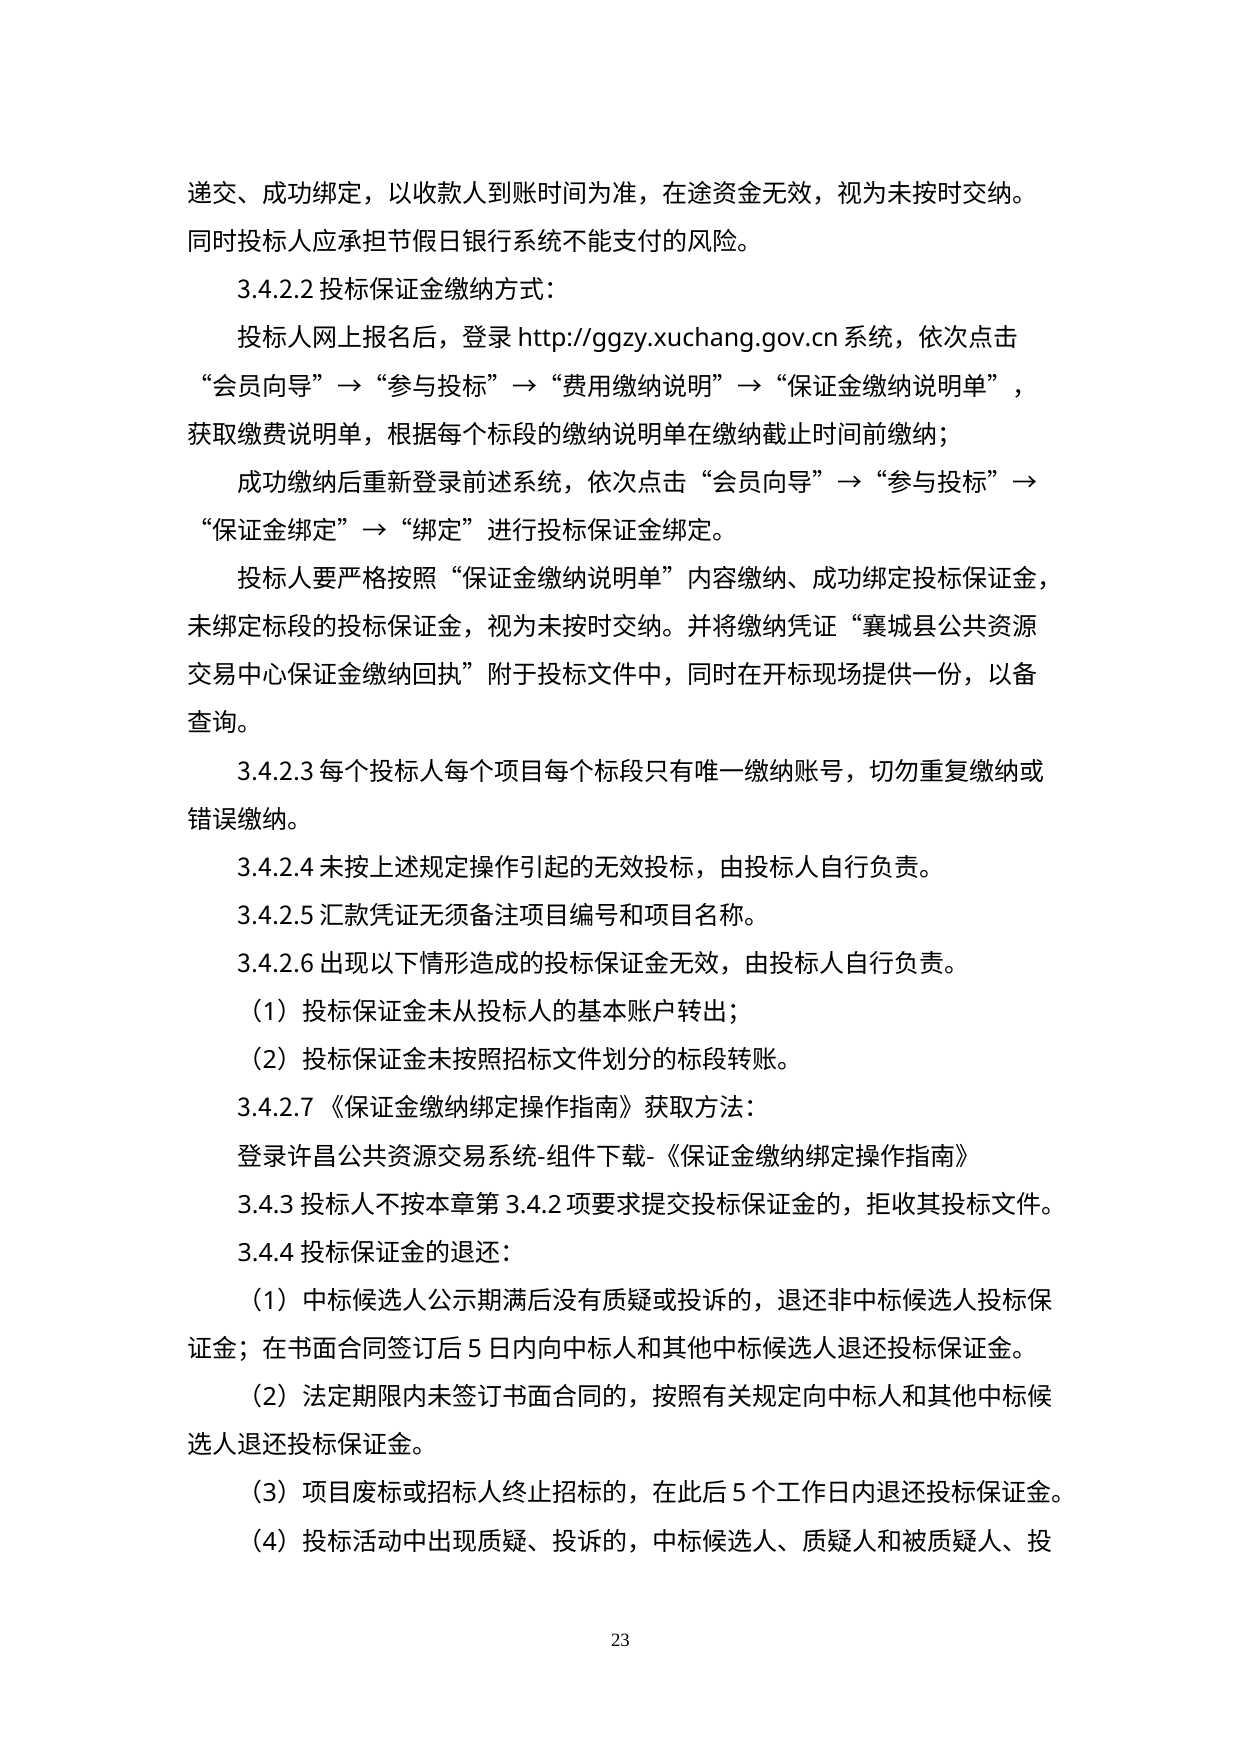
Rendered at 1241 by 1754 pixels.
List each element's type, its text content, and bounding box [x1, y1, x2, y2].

text 3.4.2.4 未按上述规定操作引起的无效投标，由投标人自行负责。 [187, 841, 1053, 889]
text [187, 168, 1053, 264]
text 3.4.2.5 汇款凭证无须备注项目编号和项目名称。 [187, 889, 1053, 938]
text 3.4.2.2 投标保证金缴纳方式： [187, 264, 1053, 312]
text 投标人网上报名后，登录http://ggzy.xuchang.gov.cn系统，依次点击“会员向导”→“参与投标”→“费用缴纳说明”→“保证金缴纳说明单”，获取缴费说明单，根据每个标段的缴纳说明单在缴纳截止时间前缴纳； [187, 312, 1053, 456]
text 3.4.2.3 每个投标人每个项目每个标段只有唯一缴纳账号，切勿重复缴纳或错误缴纳。 [187, 745, 1053, 841]
text 3.4.2.7 《保证金缴纳绑定操作指南》获取方法： [187, 1082, 1053, 1130]
text （1）投标保证金未从投标人的基本账户转出； [187, 986, 1053, 1034]
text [187, 1515, 1053, 1563]
text 成功缴纳后重新登录前述系统，依次点击“会员向导”→“参与投标”→“保证金绑定”→“绑定”进行投标保证金绑定。 [187, 456, 1053, 553]
text （2）投标保证金未按照招标文件划分的标段转账。 [187, 1034, 1053, 1082]
text 3.4.4 投标保证金的退还： [187, 1226, 1053, 1274]
text （2）法定期限内未签订书面合同的，按照有关规定向中标人和其他中标候选人退还投标保证金。 [187, 1371, 1053, 1467]
text 3.4.2.6 出现以下情形造成的投标保证金无效，由投标人自行负责。 [187, 938, 1053, 986]
text （1）中标候选人公示期满后没有质疑或投诉的，退还非中标候选人投标保证金；在书面合同签订后5日内向中标人和其他中标候选人退还投标保证金。 [187, 1274, 1053, 1371]
text （3）项目废标或招标人终止招标的，在此后5个工作日内退还投标保证金。 [187, 1467, 1053, 1515]
text 登录许昌公共资源交易系统-组件下载-《保证金缴纳绑定操作指南》 [187, 1130, 1053, 1178]
text 3.4.3 投标人不按本章第3.4.2项要求提交投标保证金的，拒收其投标文件。 [187, 1178, 1053, 1226]
text 投标人要严格按照“保证金缴纳说明单”内容缴纳、成功绑定投标保证金，未绑定标段的投标保证金，视为未按时交纳。并将缴纳凭证“襄城县公共资源交易中心保证金缴纳回执”附于投标文件中，同时在开标现场提供一份，以备查询。 [187, 553, 1053, 745]
